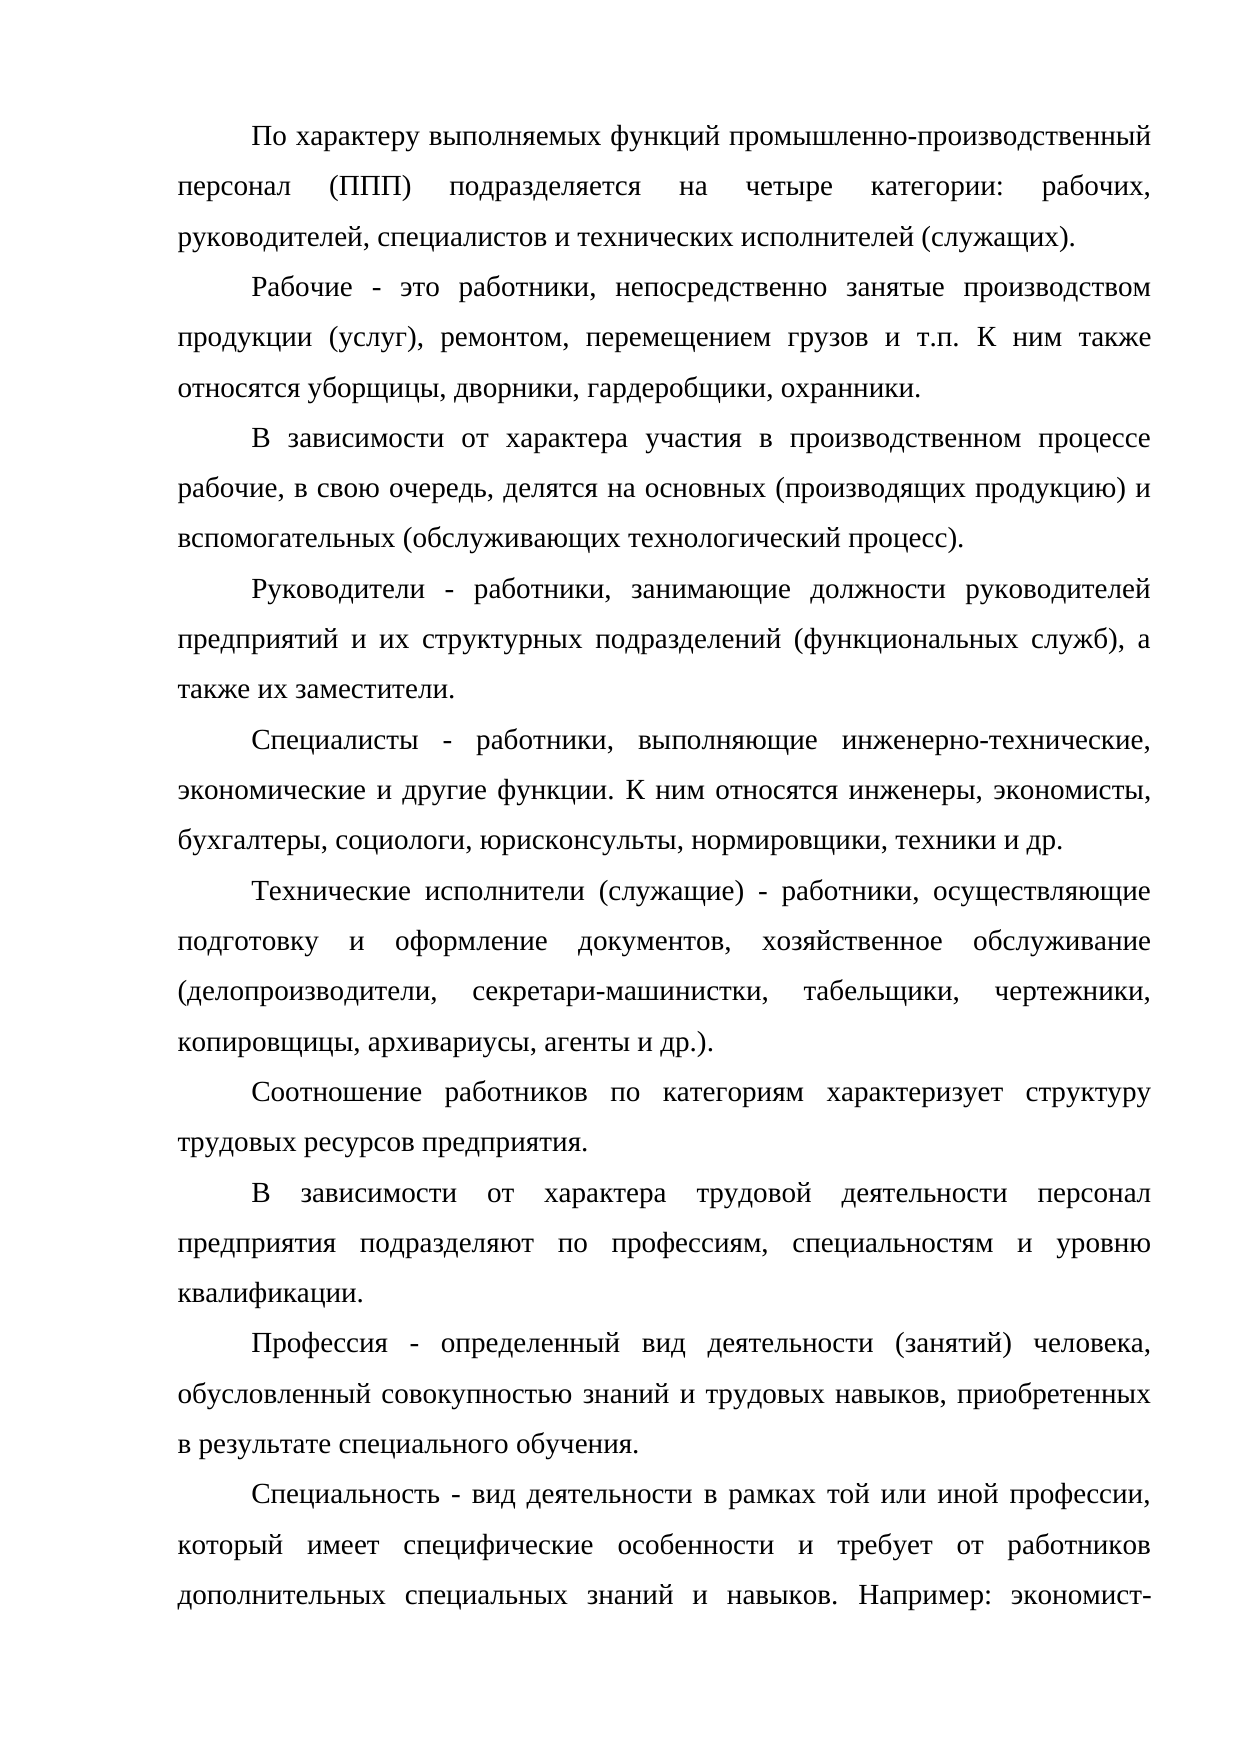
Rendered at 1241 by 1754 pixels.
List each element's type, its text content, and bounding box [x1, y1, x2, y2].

text В зависимости от характера участия в производственном процессе рабочие, в свою очередь, делятся на основных (производящих продукцию) и вспомогательных (обслуживающих технологический процесс). [177, 420, 1152, 554]
text В зависимости от характера трудовой деятельности персонал предприятия подразделяют по профессиям, специальностям и уровню квалификации. [177, 1175, 1152, 1309]
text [177, 1477, 1152, 1611]
text Профессия - определенный вид деятельности (занятий) человека, обусловленный совокупностью знаний и трудовых навыков, приобретенных в результате специального обучения. [177, 1326, 1152, 1460]
text Специалисты - работники, выполняющие инженерно-технические, экономические и другие функции. К ним относятся инженеры, экономисты, бухгалтеры, социологи, юрисконсульты, нормировщики, техники и др. [177, 722, 1152, 856]
text По характеру выполняемых функций промышленно-производственный персонал (ППП) подразделяется на четыре категории: рабочих, руководителей, специалистов и технических исполнителей (служащих). [177, 118, 1152, 252]
text Соотношение работников по категориям характеризует структуру трудовых ресурсов предприятия. [177, 1074, 1152, 1158]
text Технические исполнители (служащие) - работники, осуществляющие подготовку и оформление документов, хозяйственное обслуживание (делопроизводители, секретари-машинистки, табельщики, чертежники, копировщицы, архивариусы, агенты и др.). [177, 873, 1152, 1057]
text Рабочие - это работники, непосредственно занятые производством продукции (услуг), ремонтом, перемещением грузов и т.п. К ним также относятся уборщицы, дворники, гардеробщики, охранники. [177, 269, 1152, 403]
text Руководители - работники, занимающие должности руководителей предприятий и их структурных подразделений (функциональных служб), а также их заместители. [177, 571, 1152, 705]
